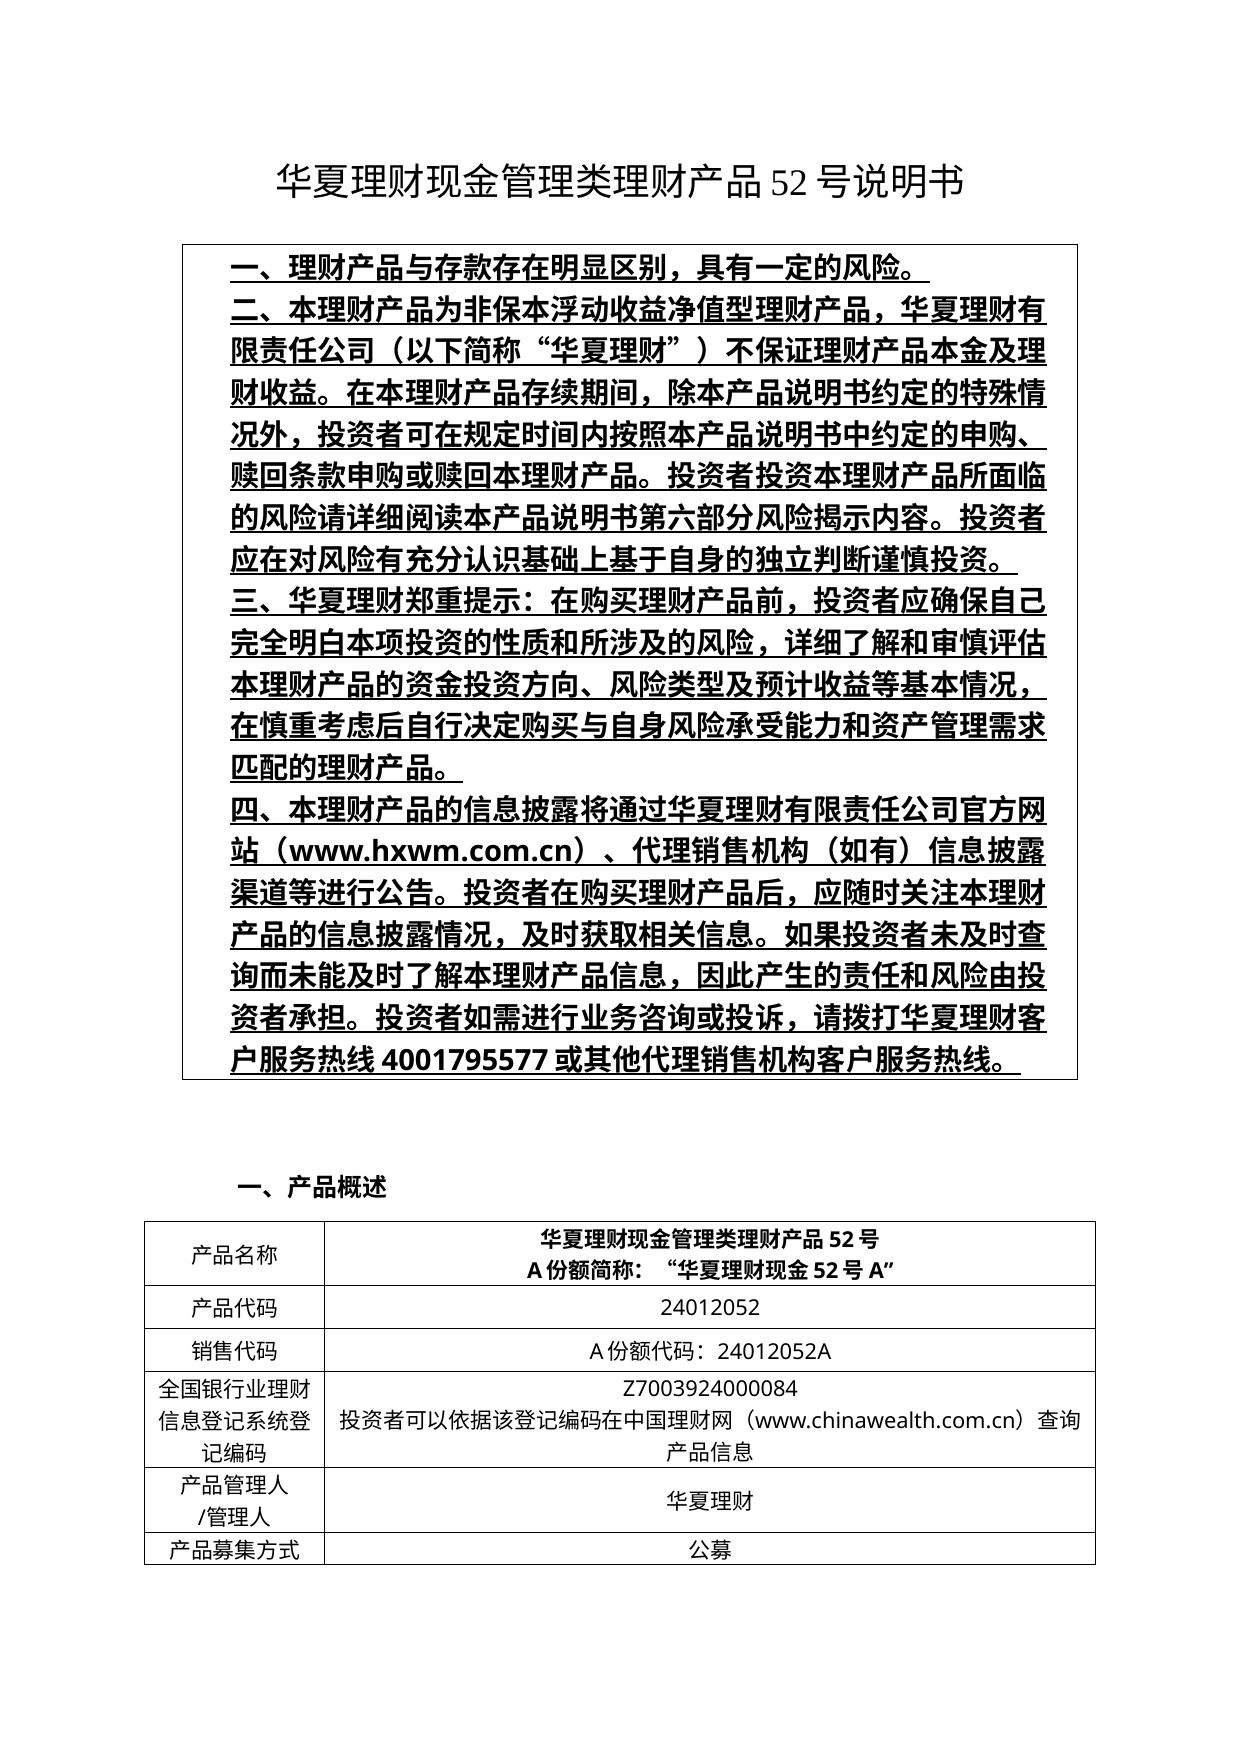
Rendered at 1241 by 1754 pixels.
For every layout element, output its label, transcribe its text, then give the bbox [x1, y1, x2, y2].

table_cell A份额代码：24012052A [325, 1329, 1095, 1371]
table_header 华夏理财现金管理类理财产品52号 A份额简称：“华夏理财现金52号A” [325, 1222, 1095, 1285]
table_cell 产品募集方式 [145, 1533, 324, 1564]
table_cell 24012052 [325, 1286, 1095, 1328]
text 一、产品概述 [187, 1163, 1053, 1204]
table_cell 公募 [325, 1533, 1095, 1564]
table_cell 销售代码 [145, 1329, 324, 1371]
table_cell 全国银行业理财信息登记系统登记编码 [145, 1372, 324, 1467]
table_cell Z7003924000084 投资者可以依据该登记编码在中国理财网（www.chinawealth.com.cn）查询产品信息 [325, 1372, 1095, 1467]
text 华夏理财现金管理类理财产品52号说明书 [187, 162, 1053, 204]
table_header 一、理财产品与存款存在明显区别，具有一定的风险。 二、本理财产品为非保本浮动收益净值型理财产品，华夏理财有限责任公司（以下简称“华夏理财”）不保证理财产品本金及理财收益。在本理财产品存续期间，除本产品说明书约定的特殊情况外，投资者可在规定时间内按照本产品说明书中约定的申购、赎回条款申购或赎回本理财产品。投资者投资本理财产品所面临的风险请详细阅读本产品说明书第六部分风险揭示内容。投资者应在对风险有充分认识基础上基于自身的独立判断谨慎投资。 三、华夏理财郑重提示：在购买理财产品前，投资者应确保自己完全明白本项投资的性质和所涉及的风险，详细了解和审慎评估本理财产品的资金投资方向、风险类型及预计收益等基本情况，在慎重考虑后自行决定购买与自身风险承受能力和资产管理需求匹配的理财产品。 四、本理财产品的信息披露将通过华夏理财有限责任公司官方网站（www.hxwm.com.cn）、代理销售机构（如有）信息披露渠道等进行公告。投资者在购买理财产品后，应随时关注本理财产品的信息披露情况，及时获取相关信息。如果投资者未及时查询而未能及时了解本理财产品信息，因此产生的责任和风险由投资者承担。投资者如需进行业务咨询或投诉，请拨打华夏理财客户服务热线4001795577或其他代理销售机构客户服务热线。 [183, 245, 1077, 1078]
table_cell 产品代码 [145, 1286, 324, 1328]
table_header 产品名称 [145, 1222, 324, 1285]
table_cell 华夏理财 [325, 1468, 1095, 1532]
table_cell 产品管理人 /管理人 [145, 1468, 324, 1532]
